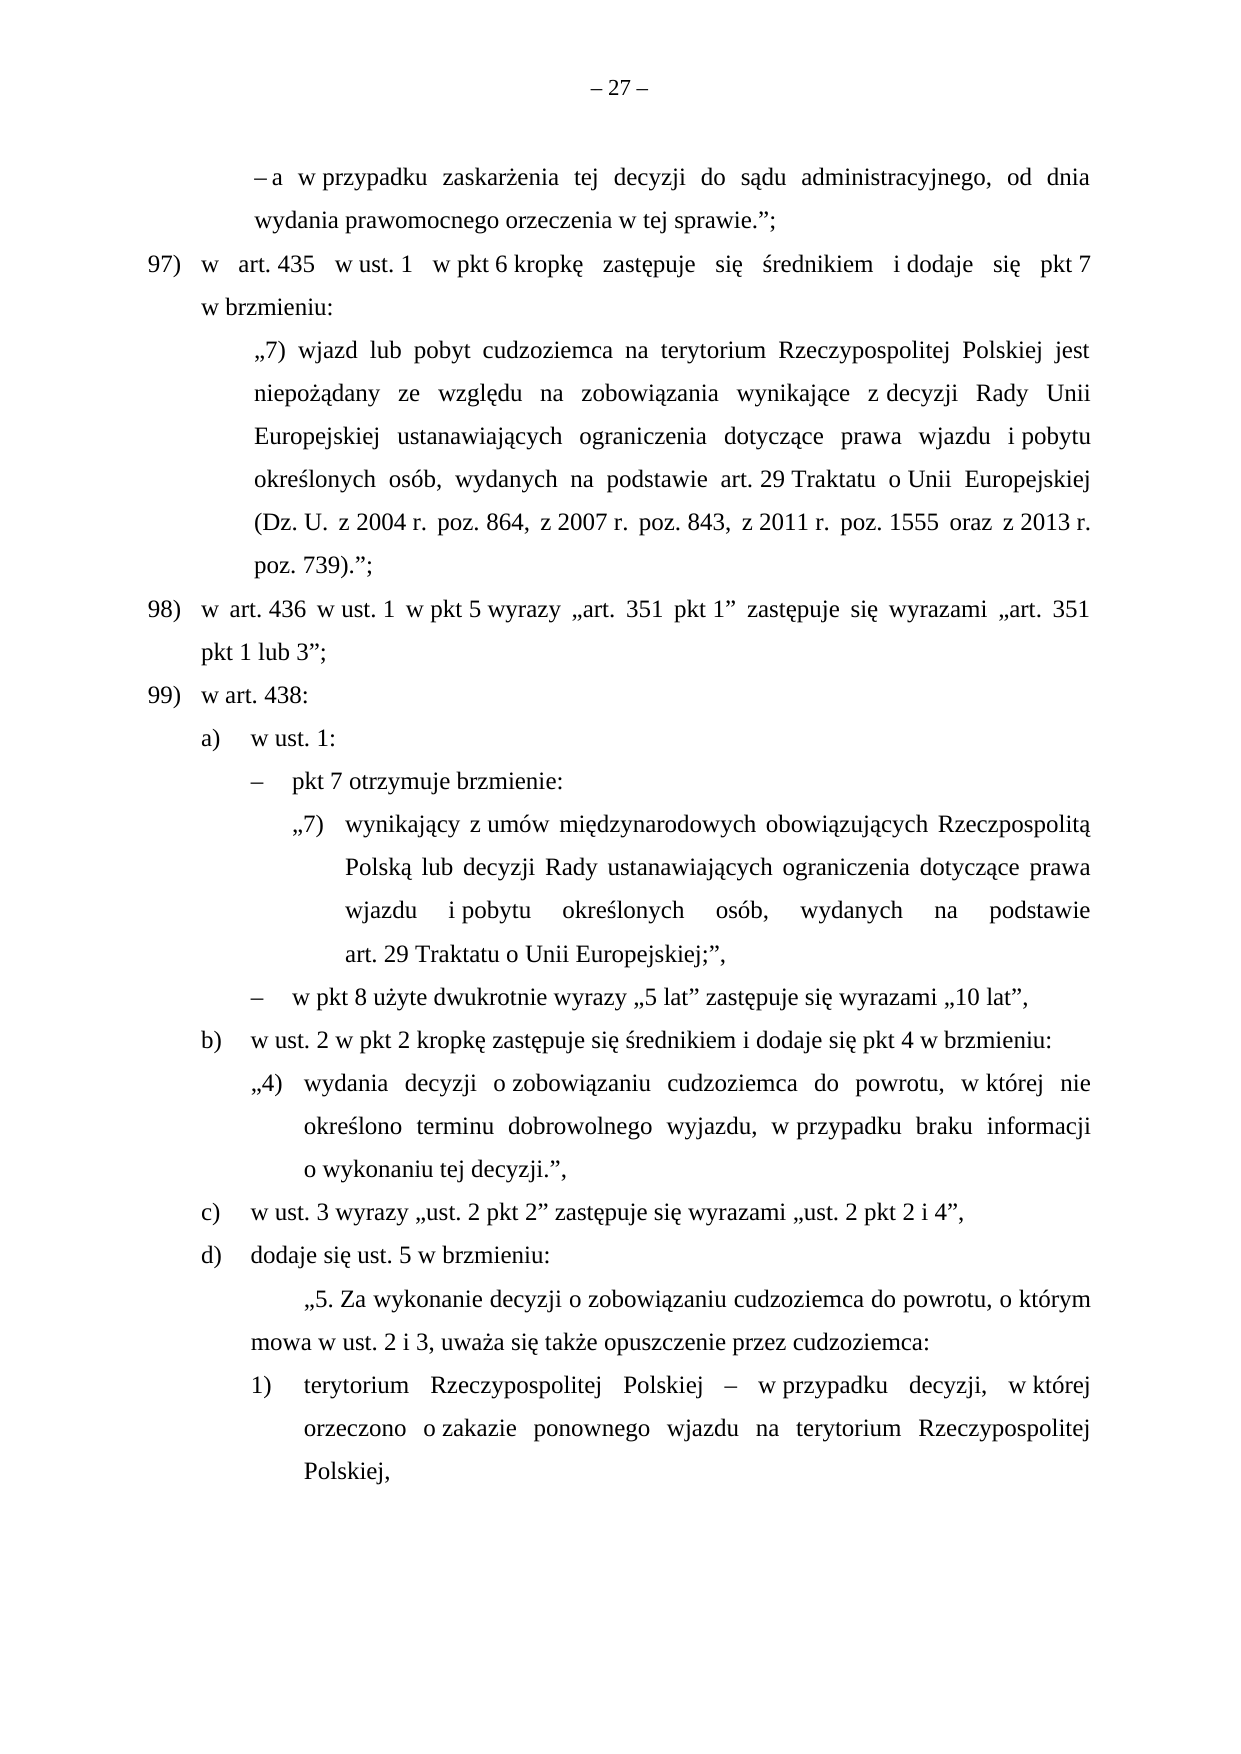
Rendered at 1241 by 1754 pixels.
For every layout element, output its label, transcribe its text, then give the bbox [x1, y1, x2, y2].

text „7) wynikający z umów międzynarodowych obowiązujących Rzeczpospolitą Polską lub decyzji Rady ustanawiających ograniczenia dotyczące prawa wjazdu i pobytu określonych osób, wydanych na podstawie art. 29 Traktatu o Unii Europejskiej;”, [292, 809, 1091, 967]
text „7) wjazd lub pobyt cudzoziemca na terytorium Rzeczypospolitej Polskiej jest niepożądany ze względu na zobowiązania wynikające z decyzji Rady Unii Europejskiej ustanawiających ograniczenia dotyczące prawa wjazdu i pobytu określonych osób, wydanych na podstawie art. 29 Traktatu o Unii Europejskiej (Dz. U. z 2004 r. poz. 864, z 2007 r. poz. 843, z 2011 r. poz. 1555 oraz z 2013 r. poz. 739).”; [254, 335, 1091, 579]
text b) w ust. 2 w pkt 2 kropkę zastępuje się średnikiem i dodaje się pkt 4 w brzmieniu: [201, 1025, 1091, 1054]
text 1) terytorium Rzeczypospolitej Polskiej – w przypadku decyzji, w której orzeczono o zakazie ponownego wjazdu na terytorium Rzeczypospolitej Polskiej, [251, 1370, 1091, 1485]
text c) w ust. 3 wyrazy „ust. 2 pkt 2” zastępuje się wyrazami „ust. 2 pkt 2 i 4”, [201, 1197, 1091, 1226]
text – w pkt 8 użyte dwukrotnie wyrazy „5 lat” zastępuje się wyrazami „10 lat”, [251, 982, 1091, 1011]
text 97) w art. 435 w ust. 1 w pkt 6 kropkę zastępuje się średnikiem i dodaje się pkt 7 w brzmieniu: [148, 249, 1091, 321]
text – a w przypadku zaskarżenia tej decyzji do sądu administracyjnego, od dnia wydania prawomocnego orzeczenia w tej sprawie.”; [254, 162, 1091, 234]
text – pkt 7 otrzymuje brzmienie: [251, 766, 1091, 795]
text d) dodaje się ust. 5 w brzmieniu: [201, 1241, 1091, 1269]
text a) w ust. 1: [201, 723, 1091, 752]
text „4) wydania decyzji o zobowiązaniu cudzoziemca do powrotu, w której nie określono terminu dobrowolnego wyjazdu, w przypadku braku informacji o wykonaniu tej decyzji.”, [251, 1068, 1091, 1183]
text „5. Za wykonanie decyzji o zobowiązaniu cudzoziemca do powrotu, o którym mowa w ust. 2 i 3, uważa się także opuszczenie przez cudzoziemca: [251, 1284, 1091, 1356]
text 99) w art. 438: [148, 680, 1091, 709]
text 98) w art. 436 w ust. 1 w pkt 5 wyrazy „art. 351 pkt 1” zastępuje się wyrazami „art. 351 pkt 1 lub 3”; [148, 594, 1091, 666]
